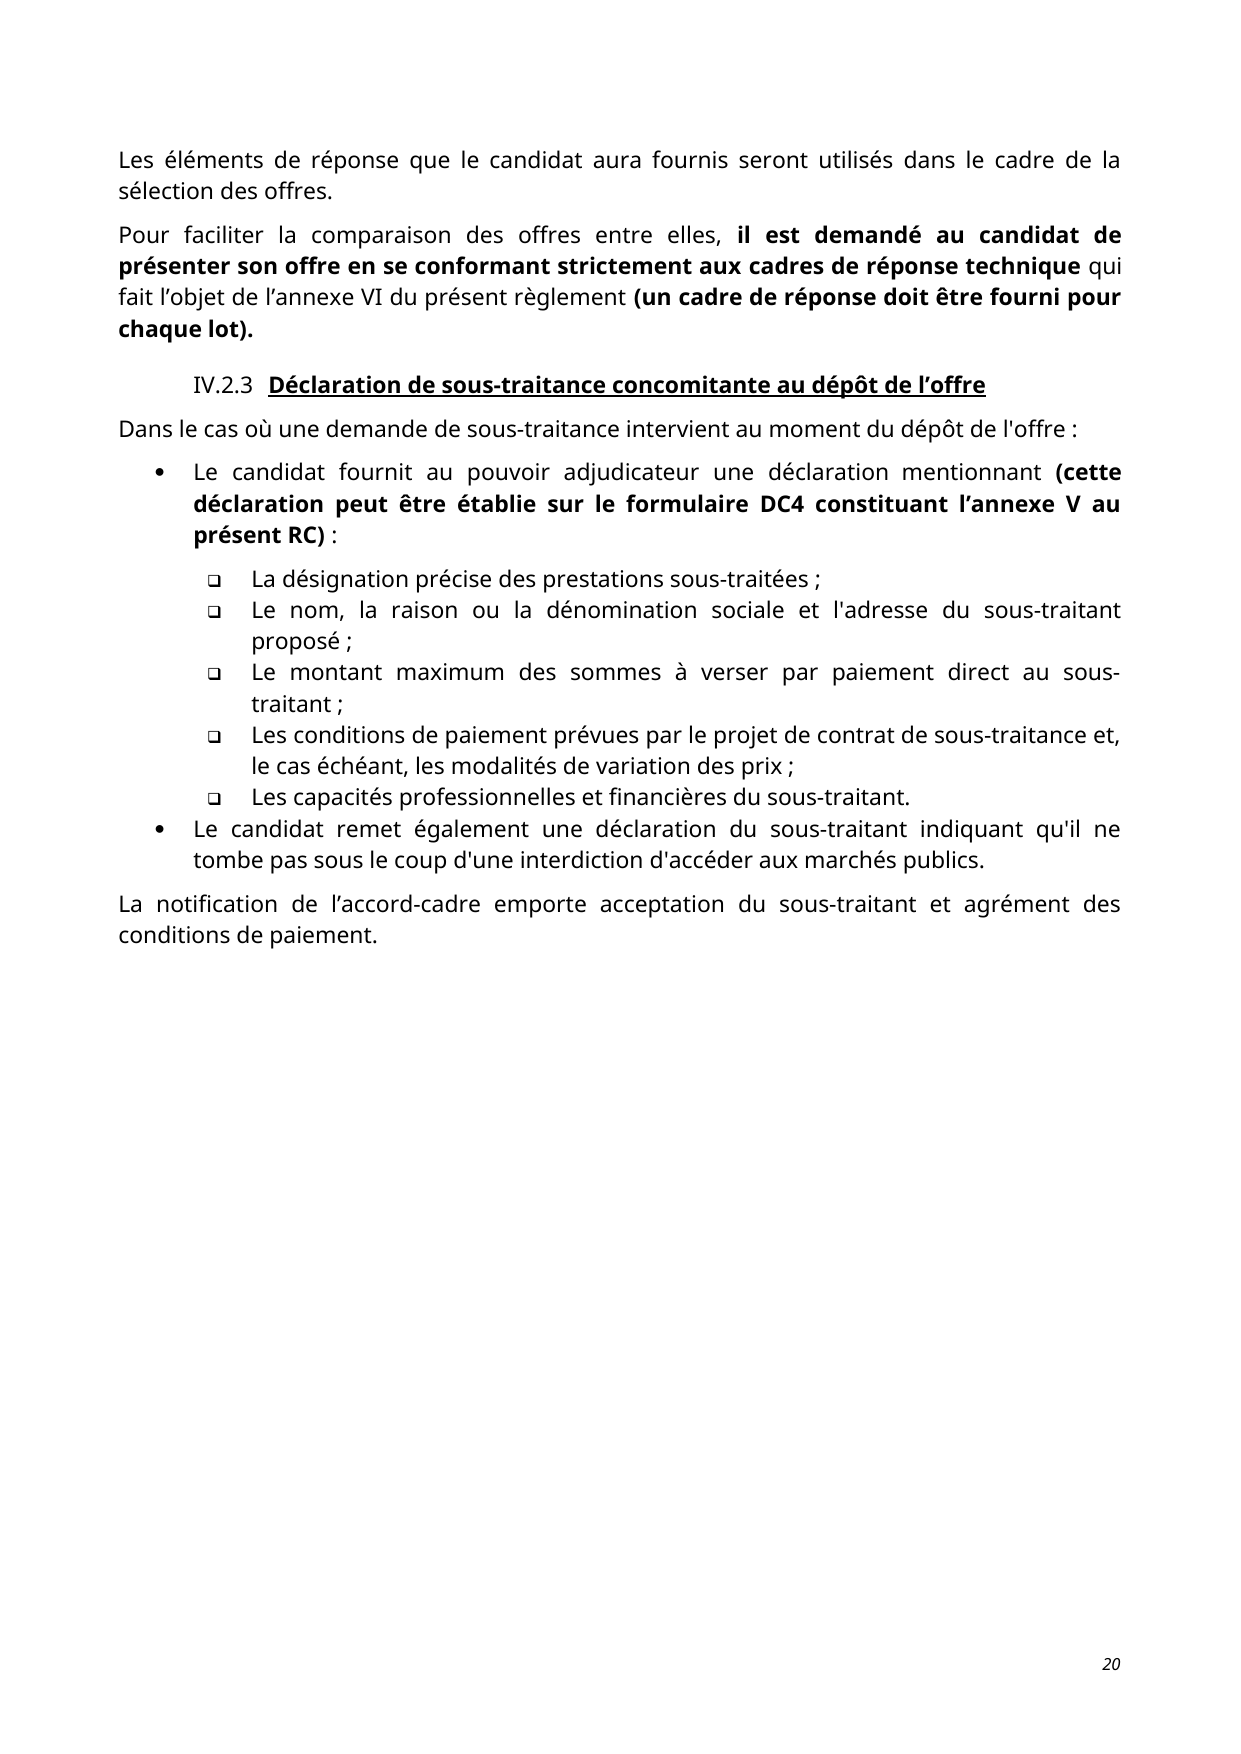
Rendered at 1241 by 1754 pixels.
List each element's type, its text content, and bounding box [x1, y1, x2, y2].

list Le montant maximum des sommes à verser par paiement direct au sous-traitant ; [207, 656, 1122, 719]
text Dans le cas où une demande de sous-traitance intervient au moment du dépôt de l'offre : [118, 413, 1122, 444]
list Le candidat remet également une déclaration du sous-traitant indiquant qu'il ne tombe pas sous le coup d'une interdiction d'accéder aux marchés publics. [156, 813, 1122, 875]
list Le candidat fournit au pouvoir adjudicateur une déclaration mentionnant (cette déclaration peut être établie sur le formulaire DC4 constituant l’annexe V au présent RC) : [156, 456, 1122, 550]
list Le nom, la raison ou la dénomination sociale et l'adresse du sous-traitant proposé ; [207, 594, 1122, 656]
text Pour faciliter la comparaison des offres entre elles, il est demandé au candidat de présenter son offre en se conformant strictement aux cadres de réponse technique qui fait l’objet de l’annexe VI du présent règlement (un cadre de réponse doit être fourni pour chaque lot). [118, 219, 1122, 344]
list La désignation précise des prestations sous-traitées ; [207, 563, 1122, 594]
text Les éléments de réponse que le candidat aura fournis seront utilisés dans le cadre de la sélection des offres. [118, 144, 1122, 206]
list Les conditions de paiement prévues par le projet de contrat de sous-traitance et, le cas échéant, les modalités de variation des prix ; [207, 719, 1122, 781]
list Les capacités professionnelles et financières du sous-traitant. [207, 781, 1122, 813]
text La notification de l’accord-cadre emporte acceptation du sous-traitant et agrément des conditions de paiement. [118, 888, 1122, 950]
subtitle Déclaration de sous-traitance concomitante au dépôt de l’offre [193, 369, 1122, 400]
